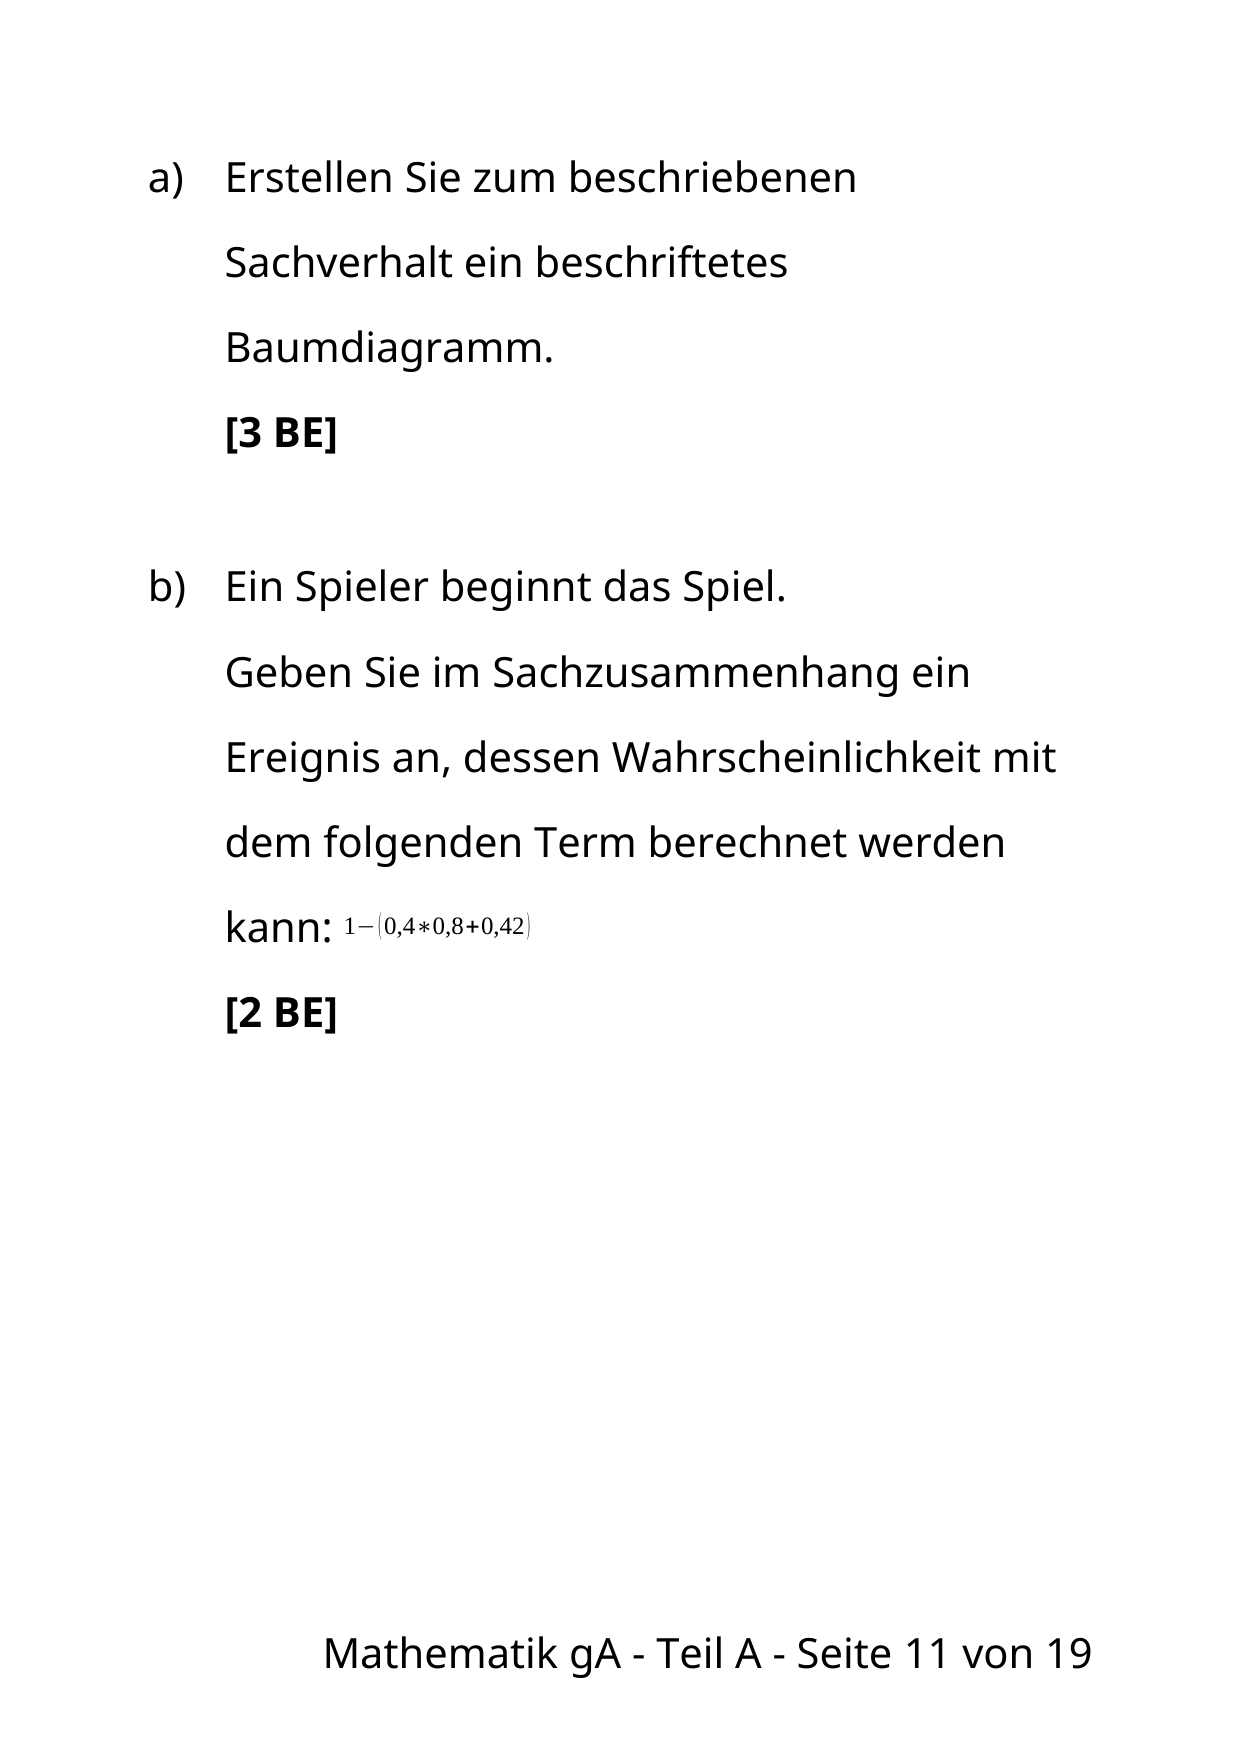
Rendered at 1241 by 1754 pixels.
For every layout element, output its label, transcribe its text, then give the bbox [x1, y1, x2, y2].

list b) Ein Spieler beginnt das Spiel. Geben Sie im Sachzusammenhang ein Ereignis an, dessen Wahrscheinlichkeit mit dem folgenden Term berechnet werden kann: [2 BE] [148, 557, 1093, 1039]
list a) Erstellen Sie zum beschriebenen Sachverhalt ein beschriftetes Baumdiagramm. [3 BE] [148, 148, 1093, 460]
